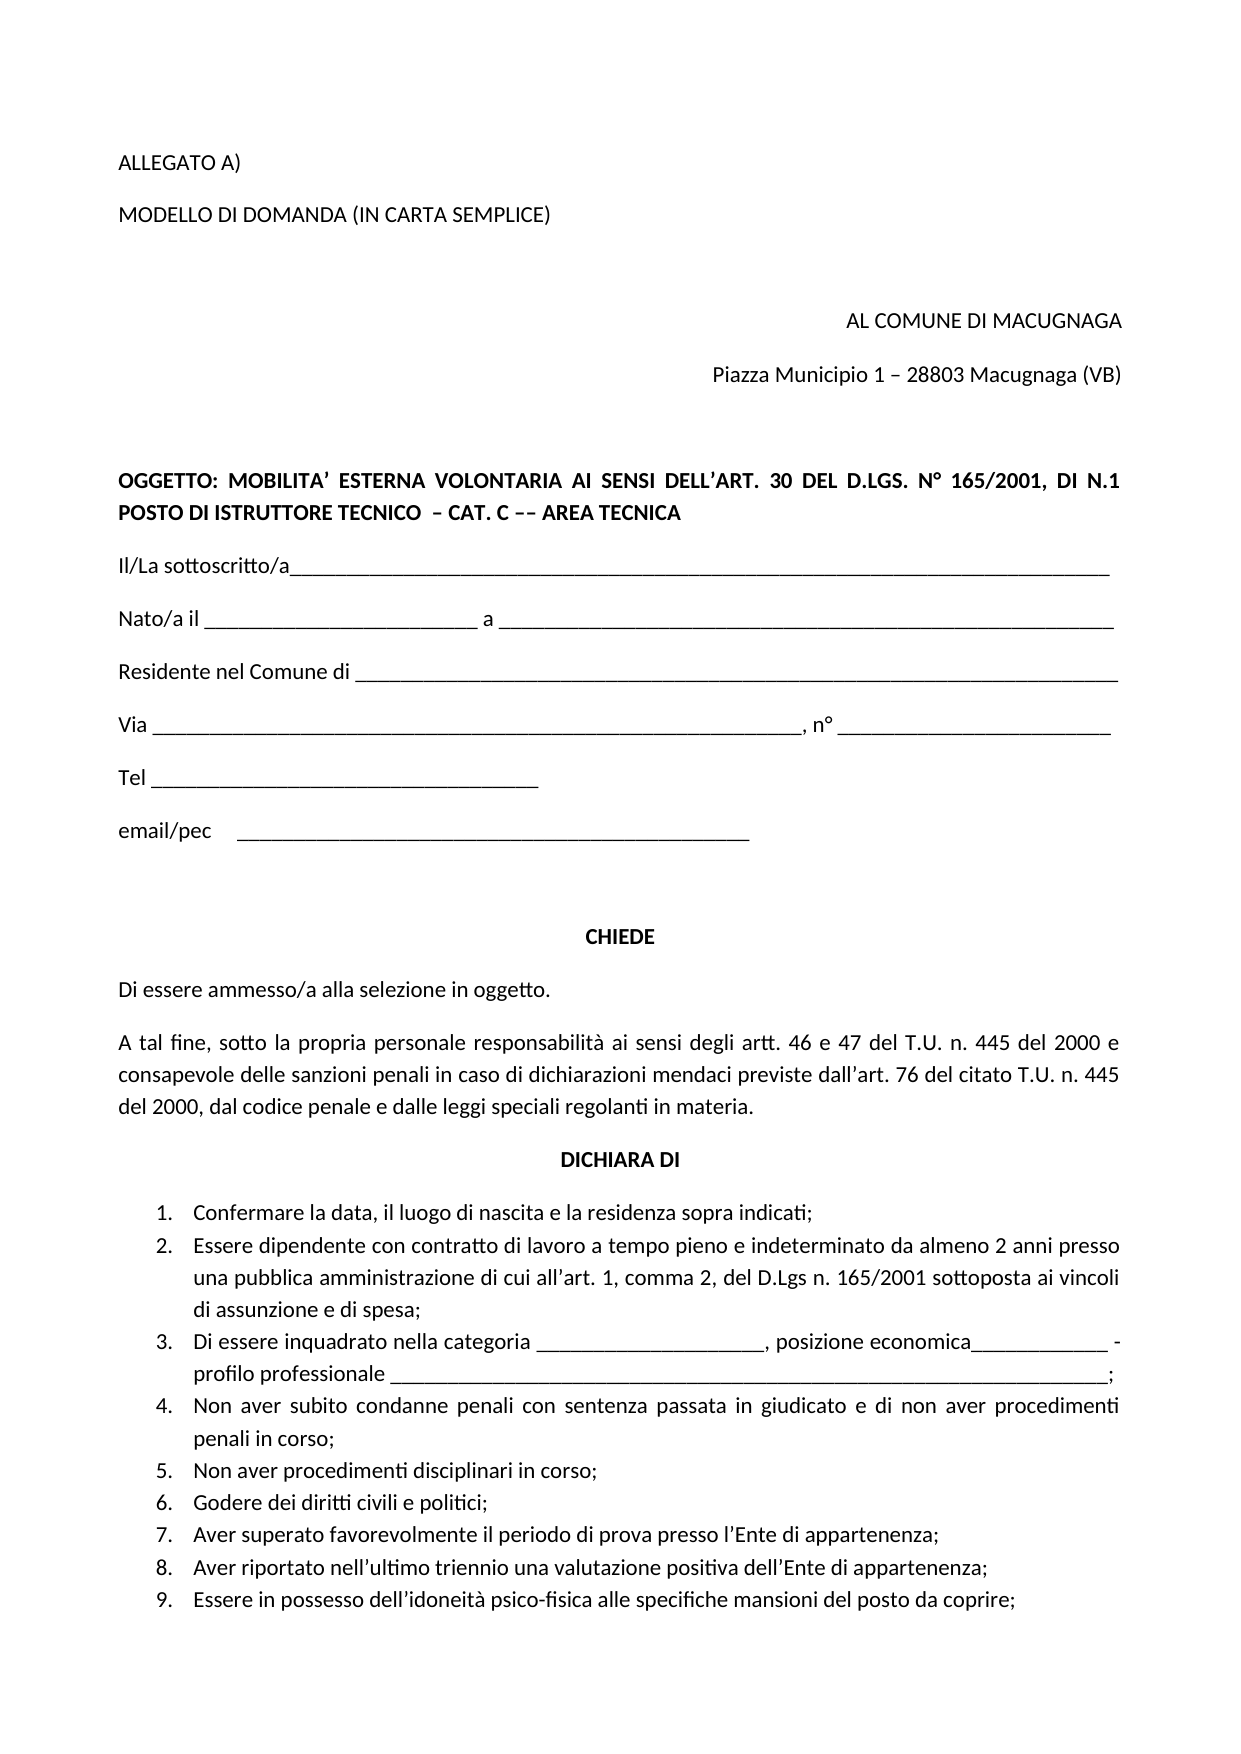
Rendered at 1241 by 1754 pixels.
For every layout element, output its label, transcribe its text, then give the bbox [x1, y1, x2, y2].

text A tal fine, sotto la propria personale responsabilità ai sensi degli artt. 46 e 47 del T.U. n. 445 del 2000 e consapevole delle sanzioni penali in caso di dichiarazioni mendaci previste dall’art. 76 del citato T.U. n. 445 del 2000, dal codice penale e dalle leggi speciali regolanti in materia. [118, 1028, 1122, 1121]
text Di essere ammesso/a alla selezione in oggetto. [118, 975, 1122, 1003]
text Tel __________________________________ [118, 763, 1122, 791]
list Confermare la data, il luogo di nascita e la residenza sopra indicati; [156, 1198, 1122, 1227]
list Aver riportato nell’ultimo triennio una valutazione positiva dell’Ente di appartenenza; [156, 1553, 1122, 1581]
text AL COMUNE DI MACUGNAGA [118, 307, 1122, 335]
list Non aver procedimenti disciplinari in corso; [156, 1456, 1122, 1484]
list Godere dei diritti civili e politici; [156, 1488, 1122, 1516]
text Piazza Municipio 1 – 28803 Macugnaga (VB) [156, 360, 1122, 388]
list Essere in possesso dell’idoneità psico-fisica alle specifiche mansioni del posto da coprire; [156, 1585, 1122, 1613]
text ALLEGATO A) [118, 148, 1122, 176]
list Non aver subito condanne penali con sentenza passata in giudicato e di non aver procedimenti penali in corso; [156, 1392, 1122, 1452]
list Di essere inquadrato nella categoria ____________________, posizione economica____________ - profilo professionale _______________________________________________________________; [156, 1327, 1122, 1387]
list Essere dipendente con contratto di lavoro a tempo pieno e indeterminato da almeno 2 anni presso una pubblica amministrazione di cui all’art. 1, comma 2, del D.Lgs n. 165/2001 sottoposta ai vincoli di assunzione e di spesa; [156, 1231, 1122, 1323]
text MODELLO DI DOMANDA (IN CARTA SEMPLICE) [118, 201, 1122, 229]
list Aver superato favorevolmente il periodo di prova presso l’Ente di appartenenza; [156, 1520, 1122, 1548]
text email/pec _____________________________________________ [118, 816, 1122, 844]
text Via _________________________________________________________, n° ________________________ [118, 710, 1122, 738]
text Residente nel Comune di ___________________________________________________________________ [118, 657, 1122, 685]
text CHIEDE [118, 922, 1122, 950]
text Nato/a il ________________________ a ______________________________________________________ [118, 604, 1122, 632]
text OGGETTO: MOBILITA’ ESTERNA VOLONTARIA AI SENSI DELL’ART. 30 DEL D.LGS. N° 165/2001, DI N.1 POSTO DI ISTRUTTORE TECNICO – CAT. C –– AREA TECNICA [118, 466, 1122, 526]
text Il/La sottoscritto/a________________________________________________________________________ [118, 551, 1122, 579]
text DICHIARA DI [118, 1146, 1122, 1173]
